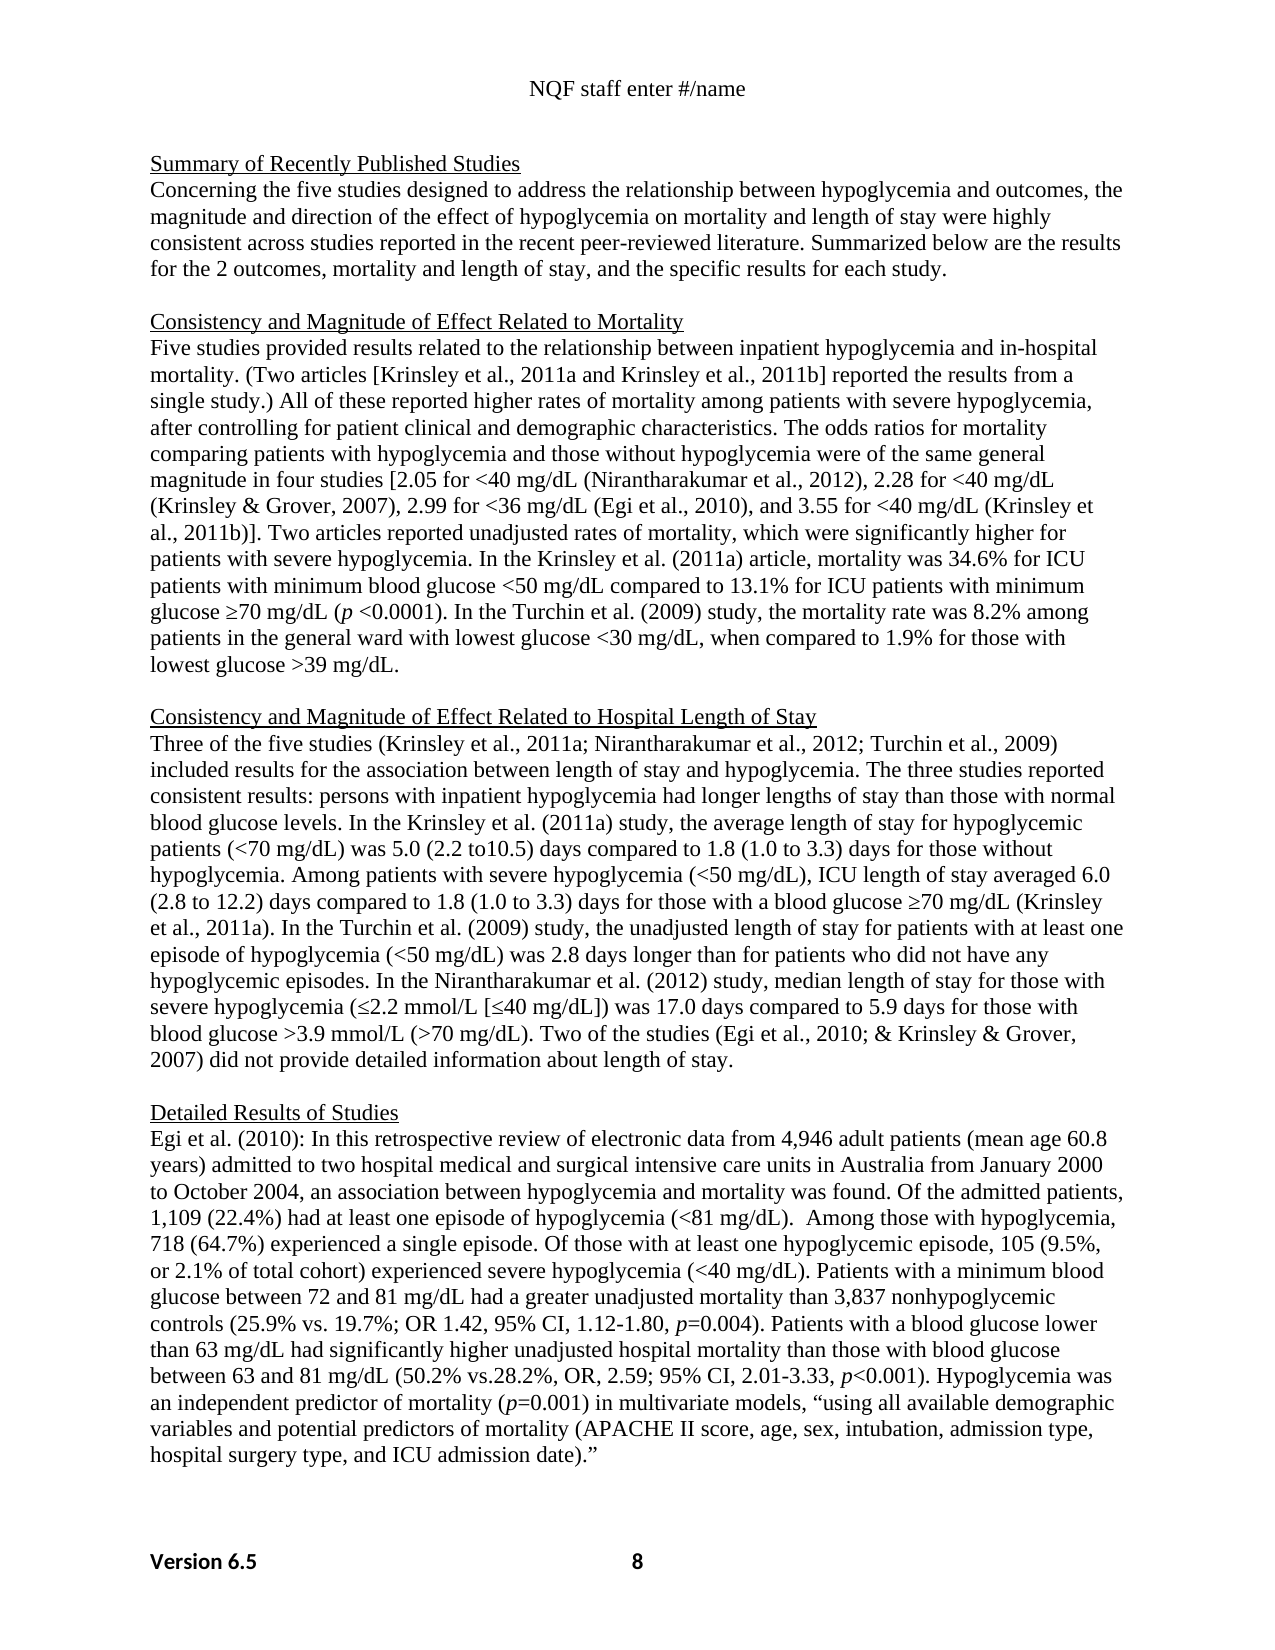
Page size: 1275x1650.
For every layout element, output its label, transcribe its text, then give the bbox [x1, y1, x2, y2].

text Consistency and Magnitude of Effect Related to Hospital Length of Stay [150, 703, 1125, 730]
text Egi et al. (2010): In this retrospective review of electronic data from 4,946 adult patients (mean age 60.8 years) admitted to two hospital medical and surgical intensive care units in Australia from January 2000 to October 2004, an association between hypoglycemia and mortality was found. Of the admitted patients, 1,109 (22.4%) had at least one episode of hypoglycemia (<81 mg/dL). Among those with hypoglycemia, 718 (64.7%) experienced a single episode. Of those with at least one hypoglycemic episode, 105 (9.5%, or 2.1% of total cohort) experienced severe hypoglycemia (<40 mg/dL). Patients with a minimum blood glucose between 72 and 81 mg/dL had a greater unadjusted mortality than 3,837 nonhypoglycemic controls (25.9% vs. 19.7%; OR 1.42, 95% CI, 1.12-1.80, p=0.004). Patients with a blood glucose lower than 63 mg/dL had significantly higher unadjusted hospital mortality than those with blood glucose between 63 and 81 mg/dL (50.2% vs.28.2%, OR, 2.59; 95% CI, 2.01-3.33, p<0.001). Hypoglycemia was an independent predictor of mortality (p=0.001) in multivariate models, “using all available demographic variables and potential predictors of mortality (APACHE II score, age, sex, intubation, admission type, hospital surgery type, and ICU admission date).” [150, 1125, 1125, 1468]
text Consistency and Magnitude of Effect Related to Mortality [150, 308, 1125, 334]
text Detailed Results of Studies [150, 1099, 1125, 1125]
text Summary of Recently Published Studies [150, 150, 1125, 176]
text Concerning the five studies designed to address the relationship between hypoglycemia and outcomes, the magnitude and direction of the effect of hypoglycemia on mortality and length of stay were highly consistent across studies reported in the recent peer-reviewed literature. Summarized below are the results for the 2 outcomes, mortality and length of stay, and the specific results for each study. [150, 176, 1125, 282]
text Three of the five studies (Krinsley et al., 2011a; Nirantharakumar et al., 2012; Turchin et al., 2009) included results for the association between length of stay and hypoglycemia. The three studies reported consistent results: persons with inpatient hypoglycemia had longer lengths of stay than those with normal blood glucose levels. In the Krinsley et al. (2011a) study, the average length of stay for hypoglycemic patients (<70 mg/dL) was 5.0 (2.2 to10.5) days compared to 1.8 (1.0 to 3.3) days for those without hypoglycemia. Among patients with severe hypoglycemia (<50 mg/dL), ICU length of stay averaged 6.0 (2.8 to 12.2) days compared to 1.8 (1.0 to 3.3) days for those with a blood glucose ≥70 mg/dL (Krinsley et al., 2011a). In the Turchin et al. (2009) study, the unadjusted length of stay for patients with at least one episode of hypoglycemia (<50 mg/dL) was 2.8 days longer than for patients who did not have any hypoglycemic episodes. In the Nirantharakumar et al. (2012) study, median length of stay for those with severe hypoglycemia (≤2.2 mmol/L [≤40 mg/dL]) was 17.0 days compared to 5.9 days for those with blood glucose >3.9 mmol/L (>70 mg/dL). Two of the studies (Egi et al., 2010; & Krinsley & Grover, 2007) did not provide detailed information about length of stay. [150, 730, 1125, 1072]
text Five studies provided results related to the relationship between inpatient hypoglycemia and in-hospital mortality. (Two articles [Krinsley et al., 2011a and Krinsley et al., 2011b] reported the results from a single study.) All of these reported higher rates of mortality among patients with severe hypoglycemia, after controlling for patient clinical and demographic characteristics. The odds ratios for mortality comparing patients with hypoglycemia and those without hypoglycemia were of the same general magnitude in four studies [2.05 for <40 mg/dL (Nirantharakumar et al., 2012), 2.28 for <40 mg/dL (Krinsley & Grover, 2007), 2.99 for <36 mg/dL (Egi et al., 2010), and 3.55 for <40 mg/dL (Krinsley et al., 2011b)]. Two articles reported unadjusted rates of mortality, which were significantly higher for patients with severe hypoglycemia. In the Krinsley et al. (2011a) article, mortality was 34.6% for ICU patients with minimum blood glucose <50 mg/dL compared to 13.1% for ICU patients with minimum glucose ≥70 mg/dL (p <0.0001). In the Turchin et al. (2009) study, the mortality rate was 8.2% among patients in the general ward with lowest glucose <30 mg/dL, when compared to 1.9% for those with lowest glucose >39 mg/dL. [150, 334, 1125, 677]
